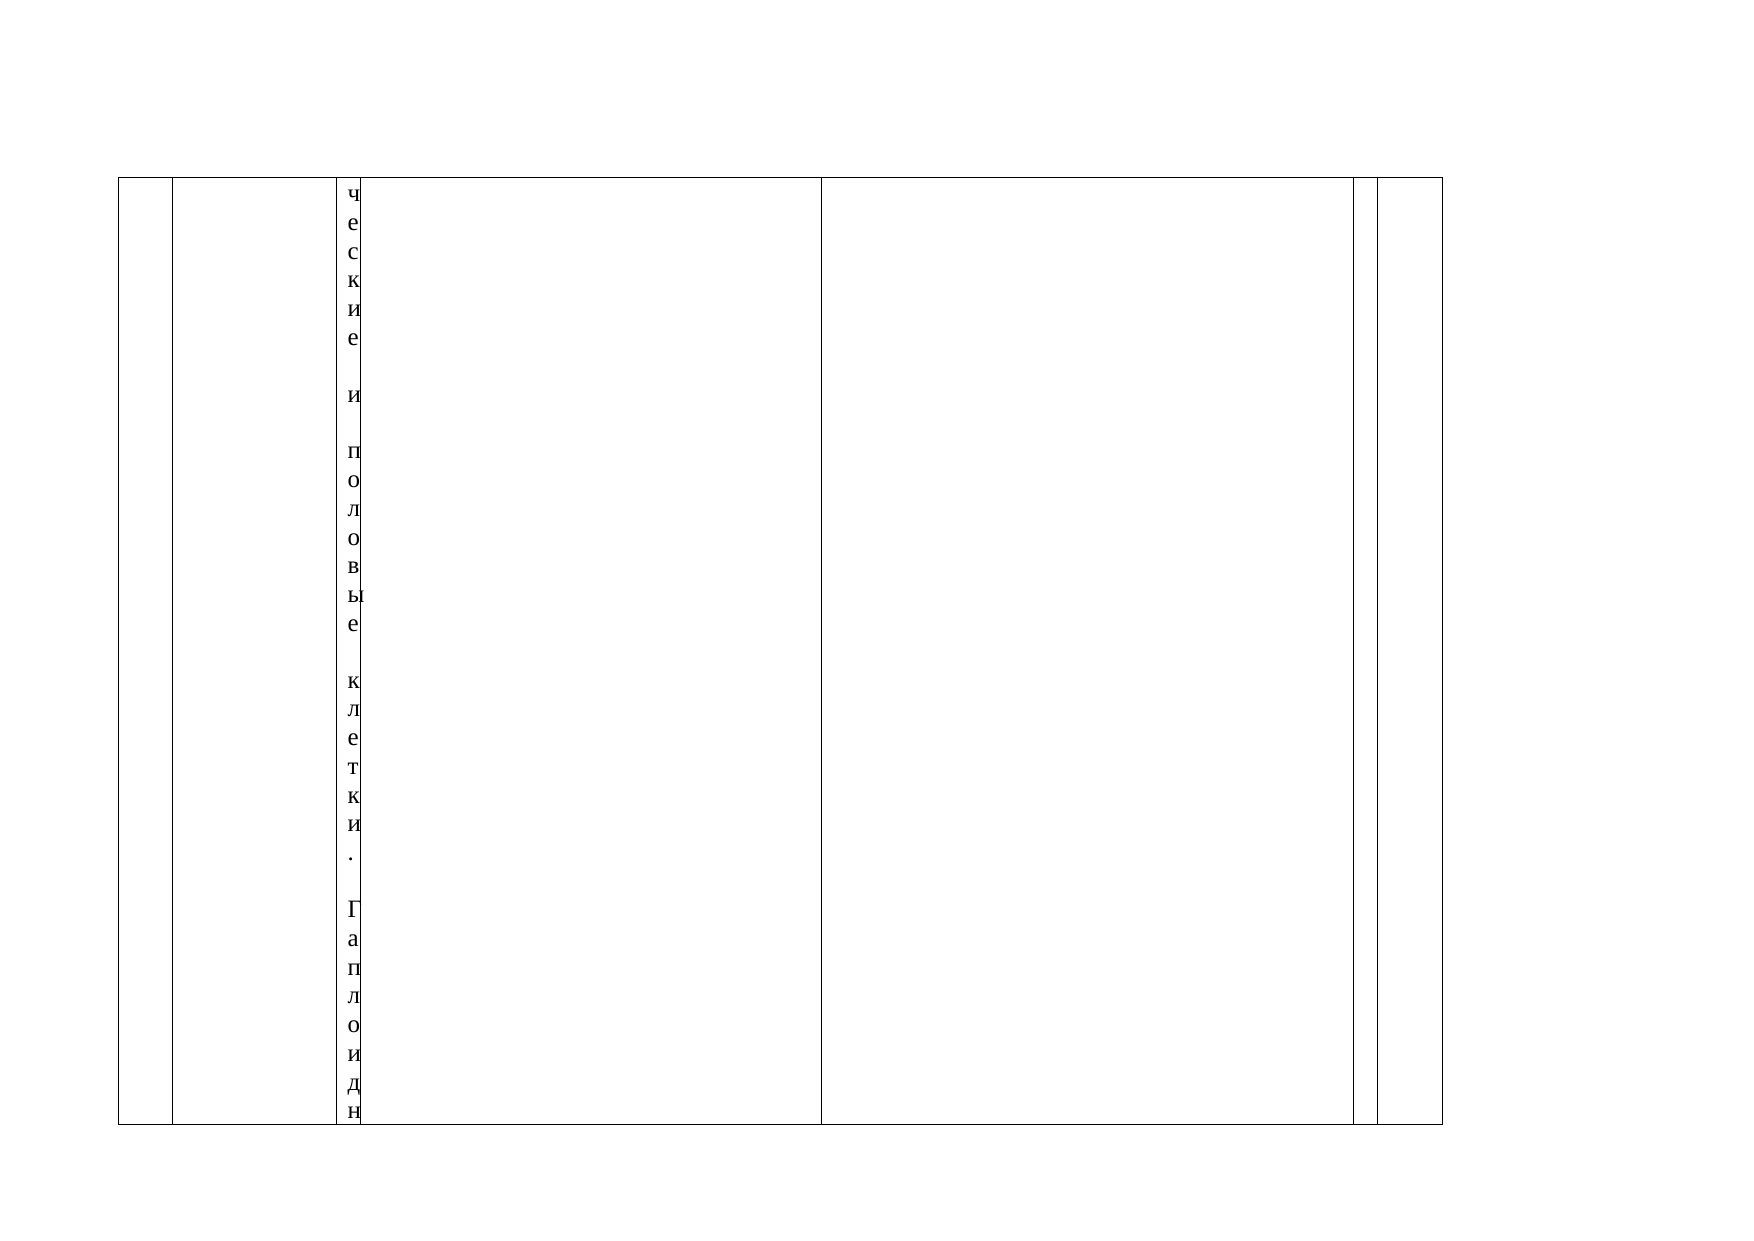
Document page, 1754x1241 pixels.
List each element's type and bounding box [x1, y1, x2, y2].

table_cell [822, 178, 1353, 1124]
table_cell [1354, 178, 1377, 1124]
table_cell [119, 178, 172, 1124]
table_cell [361, 178, 821, 1124]
table_cell [173, 178, 336, 1124]
table_cell [337, 178, 360, 1124]
table_cell [1378, 178, 1442, 1124]
